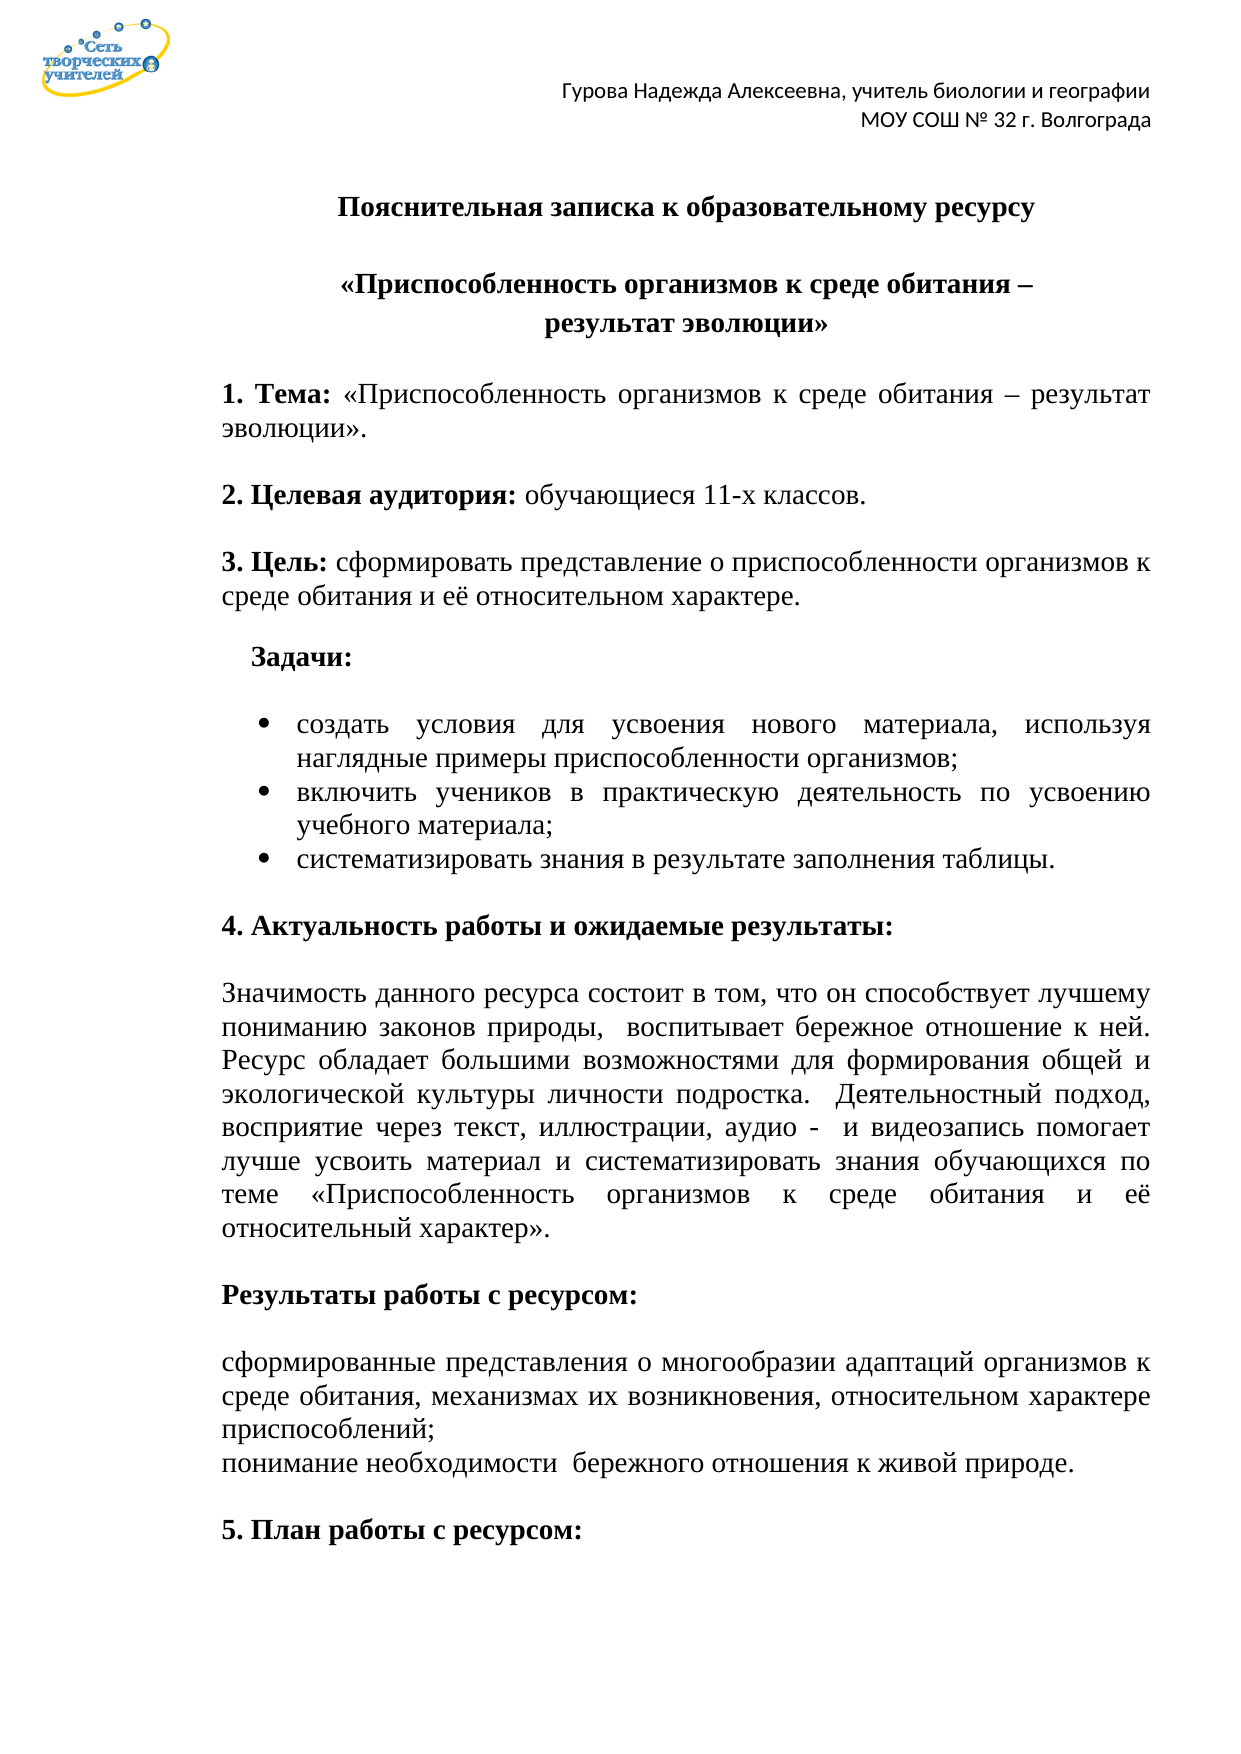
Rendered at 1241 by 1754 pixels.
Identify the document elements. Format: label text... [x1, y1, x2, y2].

text Пояснительная записка к образовательному ресурсу [221, 189, 1152, 223]
text Значимость данного ресурса состоит в том, что он способствует лучшему пониманию законов природы, воспитывает бережное отношение к ней. Ресурс обладает большими возможностями для формирования общей и экологической культуры личности подростка. Деятельностный подход, восприятие через текст, иллюстрации, аудио - и видеозапись помогает лучше усвоить материал и систематизировать знания обучающихся по теме «Приспособленность организмов к среде обитания и её относительный характер». [221, 975, 1152, 1243]
list включить учеников в практическую деятельность по усвоению учебного материала; [259, 774, 1152, 841]
text 5. План работы с ресурсом: [221, 1512, 1152, 1545]
text понимание необходимости бережного отношения к живой природе. [221, 1445, 1152, 1478]
text Результаты работы с ресурсом: [221, 1277, 1152, 1311]
text 4. Актуальность работы и ожидаемые результаты: [221, 908, 1152, 942]
text «Приспособленность организмов к среде обитания – [221, 267, 1152, 300]
text сформированные представления о многообразии адаптаций организмов к среде обитания, механизмах их возникновения, относительном характере приспособлений; [221, 1344, 1152, 1445]
text результат эволюции» [221, 305, 1152, 339]
list создать условия для усвоения нового материала, используя наглядные примеры приспособленности организмов; [259, 707, 1152, 774]
text 3. Цель: сформировать представление о приспособленности организмов к среде обитания и её относительном характере. [221, 544, 1152, 611]
text 2. Целевая аудитория: обучающиеся 11-х классов. [221, 477, 1152, 511]
picture [29, 17, 180, 99]
text 1. Тема: «Приспособленность организмов к среде обитания – результат эволюции». [221, 377, 1152, 444]
text Задачи: [221, 639, 1152, 673]
list систематизировать знания в результате заполнения таблицы. [259, 841, 1152, 874]
